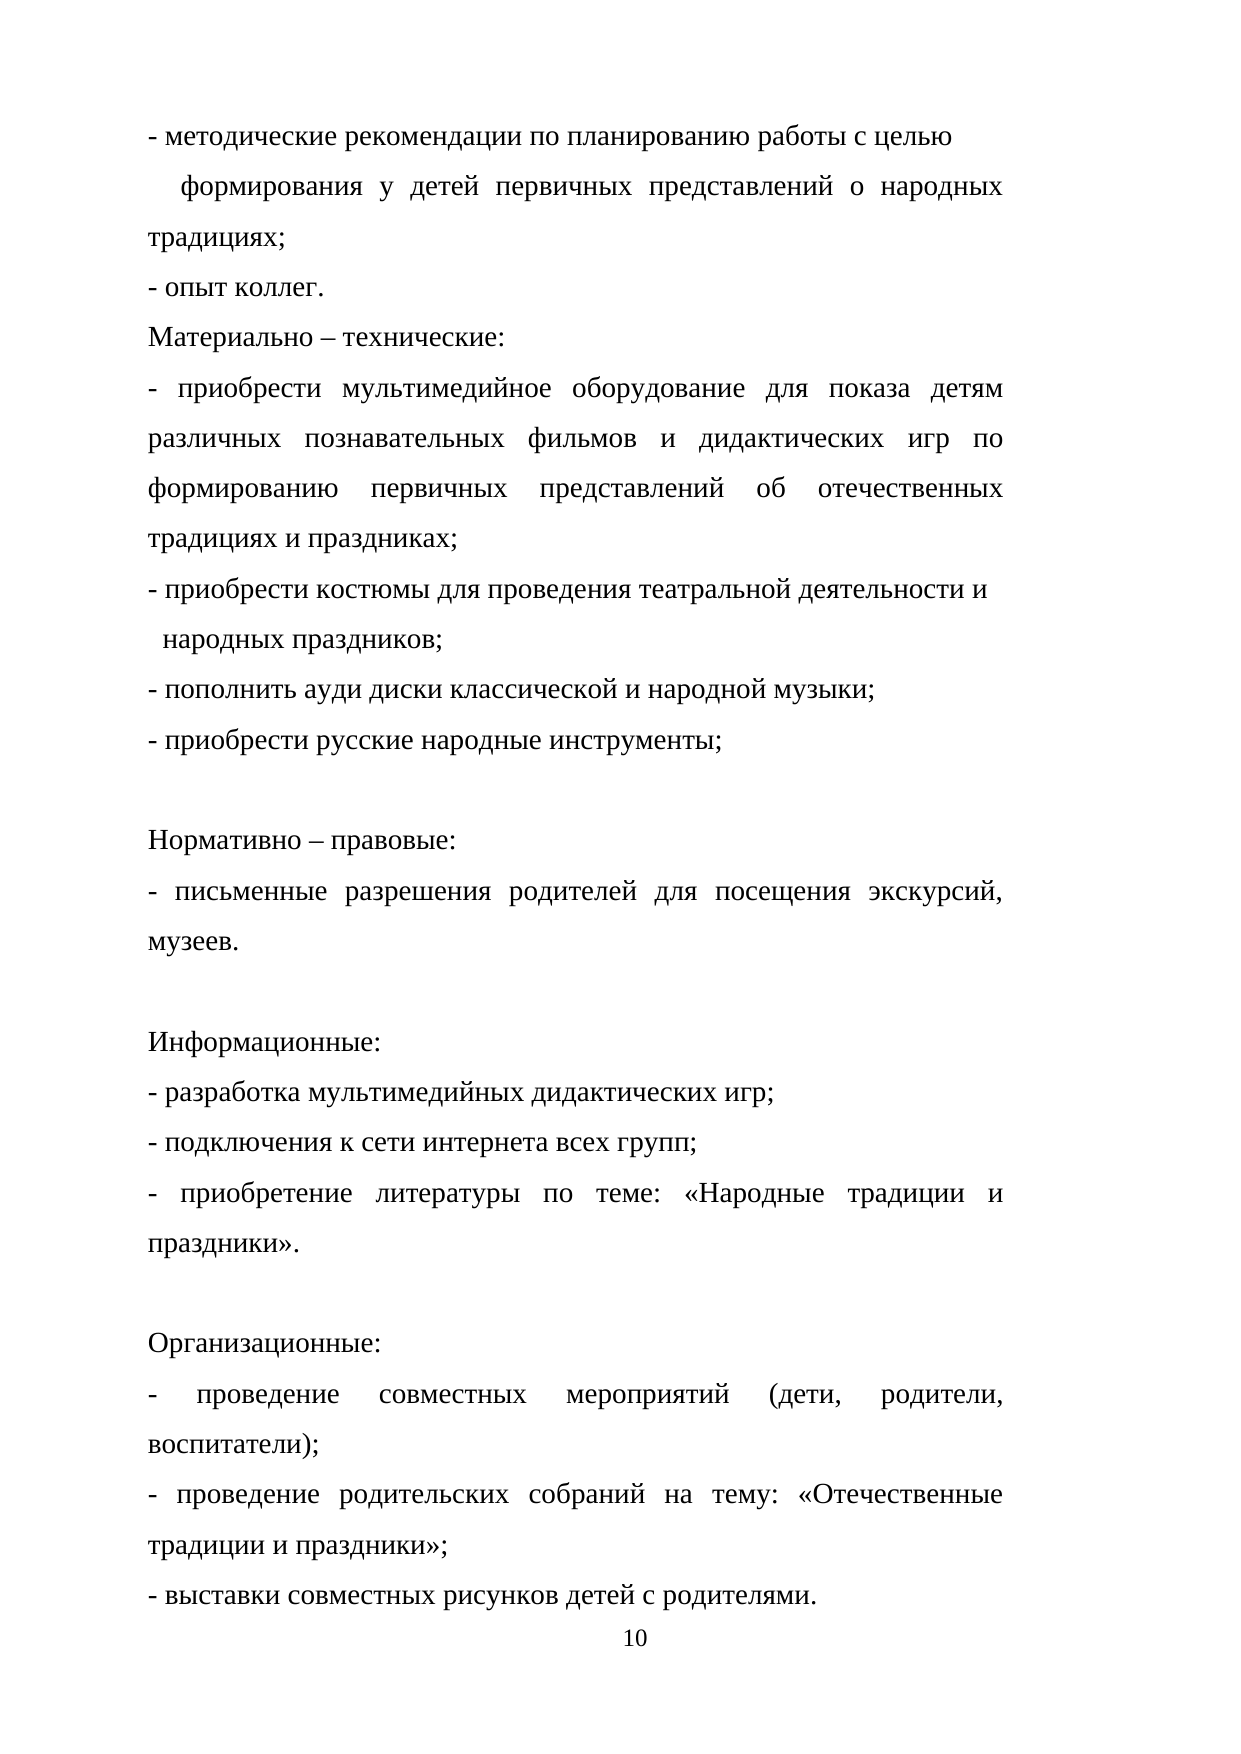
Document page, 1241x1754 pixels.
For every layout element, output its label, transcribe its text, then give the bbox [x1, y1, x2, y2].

text - письменные разрешения родителей для посещения экскурсий, музеев. [148, 873, 1004, 957]
text Нормативно – правовые: [148, 822, 1004, 856]
text Информационные: [148, 1024, 1004, 1057]
text Организационные: [148, 1326, 1004, 1359]
text - методические рекомендации по планированию работы с целью [148, 118, 1004, 152]
text - разработка мультимедийных дидактических игр; [148, 1074, 1004, 1108]
text - приобретение литературы по теме: «Народные традиции и праздники». [148, 1175, 1004, 1258]
text - пополнить ауди диски классической и народной музыки; [148, 672, 1004, 705]
text - опыт коллег. [148, 269, 1004, 303]
text - подключения к сети интернета всех групп; [148, 1124, 1004, 1158]
text формирования у детей первичных представлений о народных традициях; [148, 168, 1004, 252]
text народных праздников; [148, 621, 1004, 655]
text - проведение совместных мероприятий (дети, родители, воспитатели); [148, 1376, 1004, 1460]
text - проведение родительских собраний на тему: «Отечественные традиции и праздники»; [148, 1477, 1004, 1560]
text - приобрести костюмы для проведения театральной деятельности и [148, 571, 1004, 604]
text - выставки совместных рисунков детей с родителями. [148, 1577, 1004, 1611]
text - приобрести русские народные инструменты; [148, 722, 1004, 755]
text - приобрести мультимедийное оборудование для показа детям различных познавательных фильмов и дидактических игр по формированию первичных представлений об отечественных традициях и праздниках; [148, 370, 1004, 554]
text Материально – технические: [148, 319, 1004, 353]
